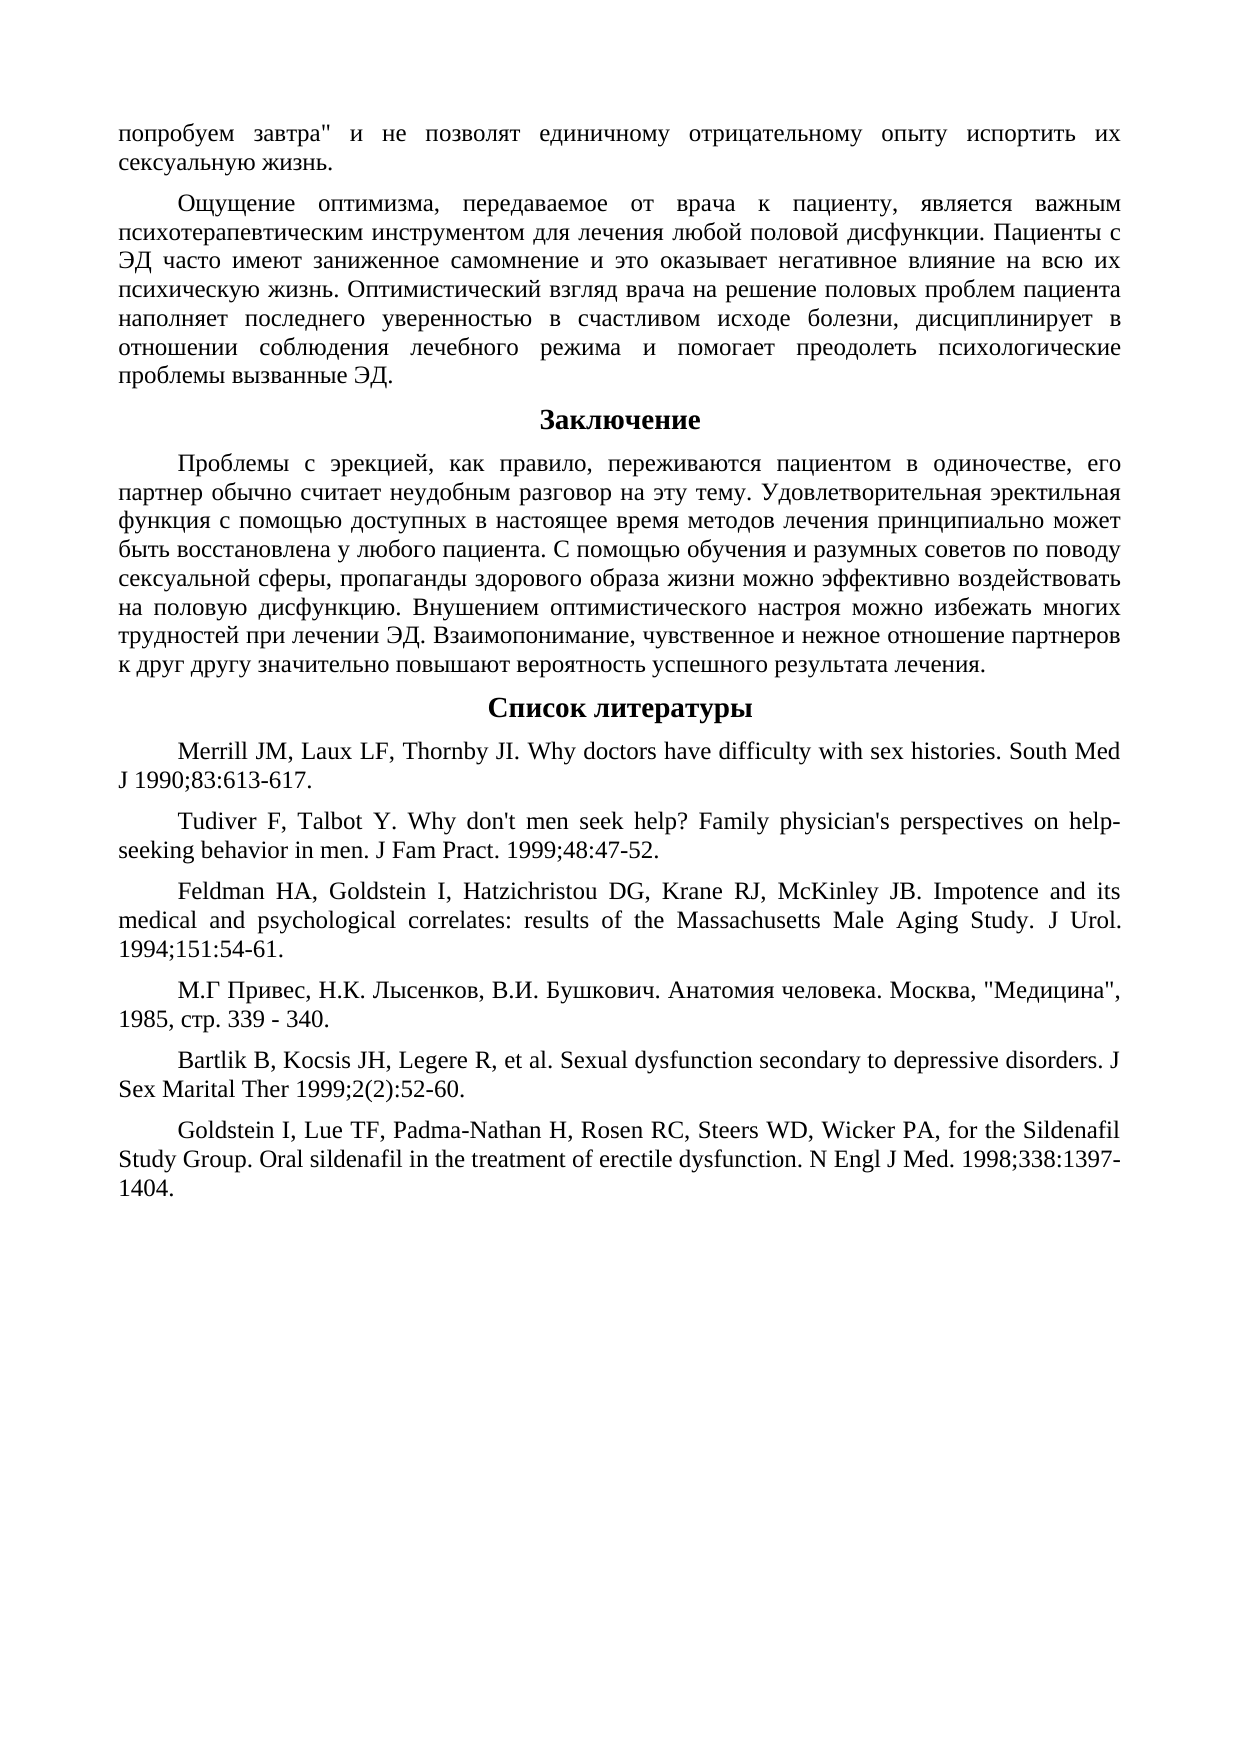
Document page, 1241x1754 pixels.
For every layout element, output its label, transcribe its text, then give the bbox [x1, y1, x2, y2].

text Список литературы [118, 690, 1122, 724]
text Ощущение оптимизма, передаваемое от врача к пациенту, является важным психотерапевтическим инструментом для лечения любой половой дисфункции. Пациенты с ЭД часто имеют заниженное самомнение и это оказывает негативное влияние на всю их психическую жизнь. Оптимистический взгляд врача на решение половых проблем пациента наполняет последнего уверенностью в счастливом исходе болезни, дисциплинирует в отношении соблюдения лечебного режима и помогает преодолеть психологические проблемы вызванные ЭД. [118, 188, 1122, 389]
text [118, 118, 1122, 176]
text Проблемы с эрекцией, как правило, переживаются пациентом в одиночестве, его партнер обычно считает неудобным разговор на эту тему. Удовлетворительная эректильная функция с помощью доступных в настоящее время методов лечения принципиально может быть восстановлена у любого пациента. С помощью обучения и разумных советов по поводу сексуальной сферы, пропаганды здорового образа жизни можно эффективно воздействовать на половую дисфункцию. Внушением оптимистического настроя можно избежать многих трудностей при лечении ЭД. Взаимопонимание, чувственное и нежное отношение партнеров к друг другу значительно повышают вероятность успешного результата лечения. [118, 448, 1122, 678]
text Merrill JM, Laux LF, Thornby JI. Why doctors have difficulty with sex histories. South Med J 1990;83:613-617. [118, 736, 1122, 794]
text М.Г Привес, Н.К. Лысенков, В.И. Бушкович. Анатомия человека. Москва, "Медицина", 1985, стр. 339 - 340. [118, 975, 1122, 1033]
text Feldman HA, Goldstein I, Hatzichristou DG, Krane RJ, McKinley JB. Impotence and its medical and psychological correlates: results of the Massachusetts Male Aging Study. J Urol. 1994;151:54-61. [118, 876, 1122, 963]
text Заключение [118, 402, 1122, 435]
text Goldstein I, Lue TF, Padma-Nathan H, Rosen RC, Steers WD, Wicker PA, for the Sildenafil Study Group. Oral sildenafil in the treatment of erectile dysfunction. N Engl J Med. 1998;338:1397-1404. [118, 1115, 1122, 1201]
text Tudiver F, Talbot Y. Why don't men seek help? Family physician's perspectives on help-seeking behavior in men. J Fam Pract. 1999;48:47-52. [118, 806, 1122, 864]
text Bartlik B, Kocsis JH, Legere R, et al. Sexual dysfunction secondary to depressive disorders. J Sex Marital Ther 1999;2(2):52-60. [118, 1045, 1122, 1103]
